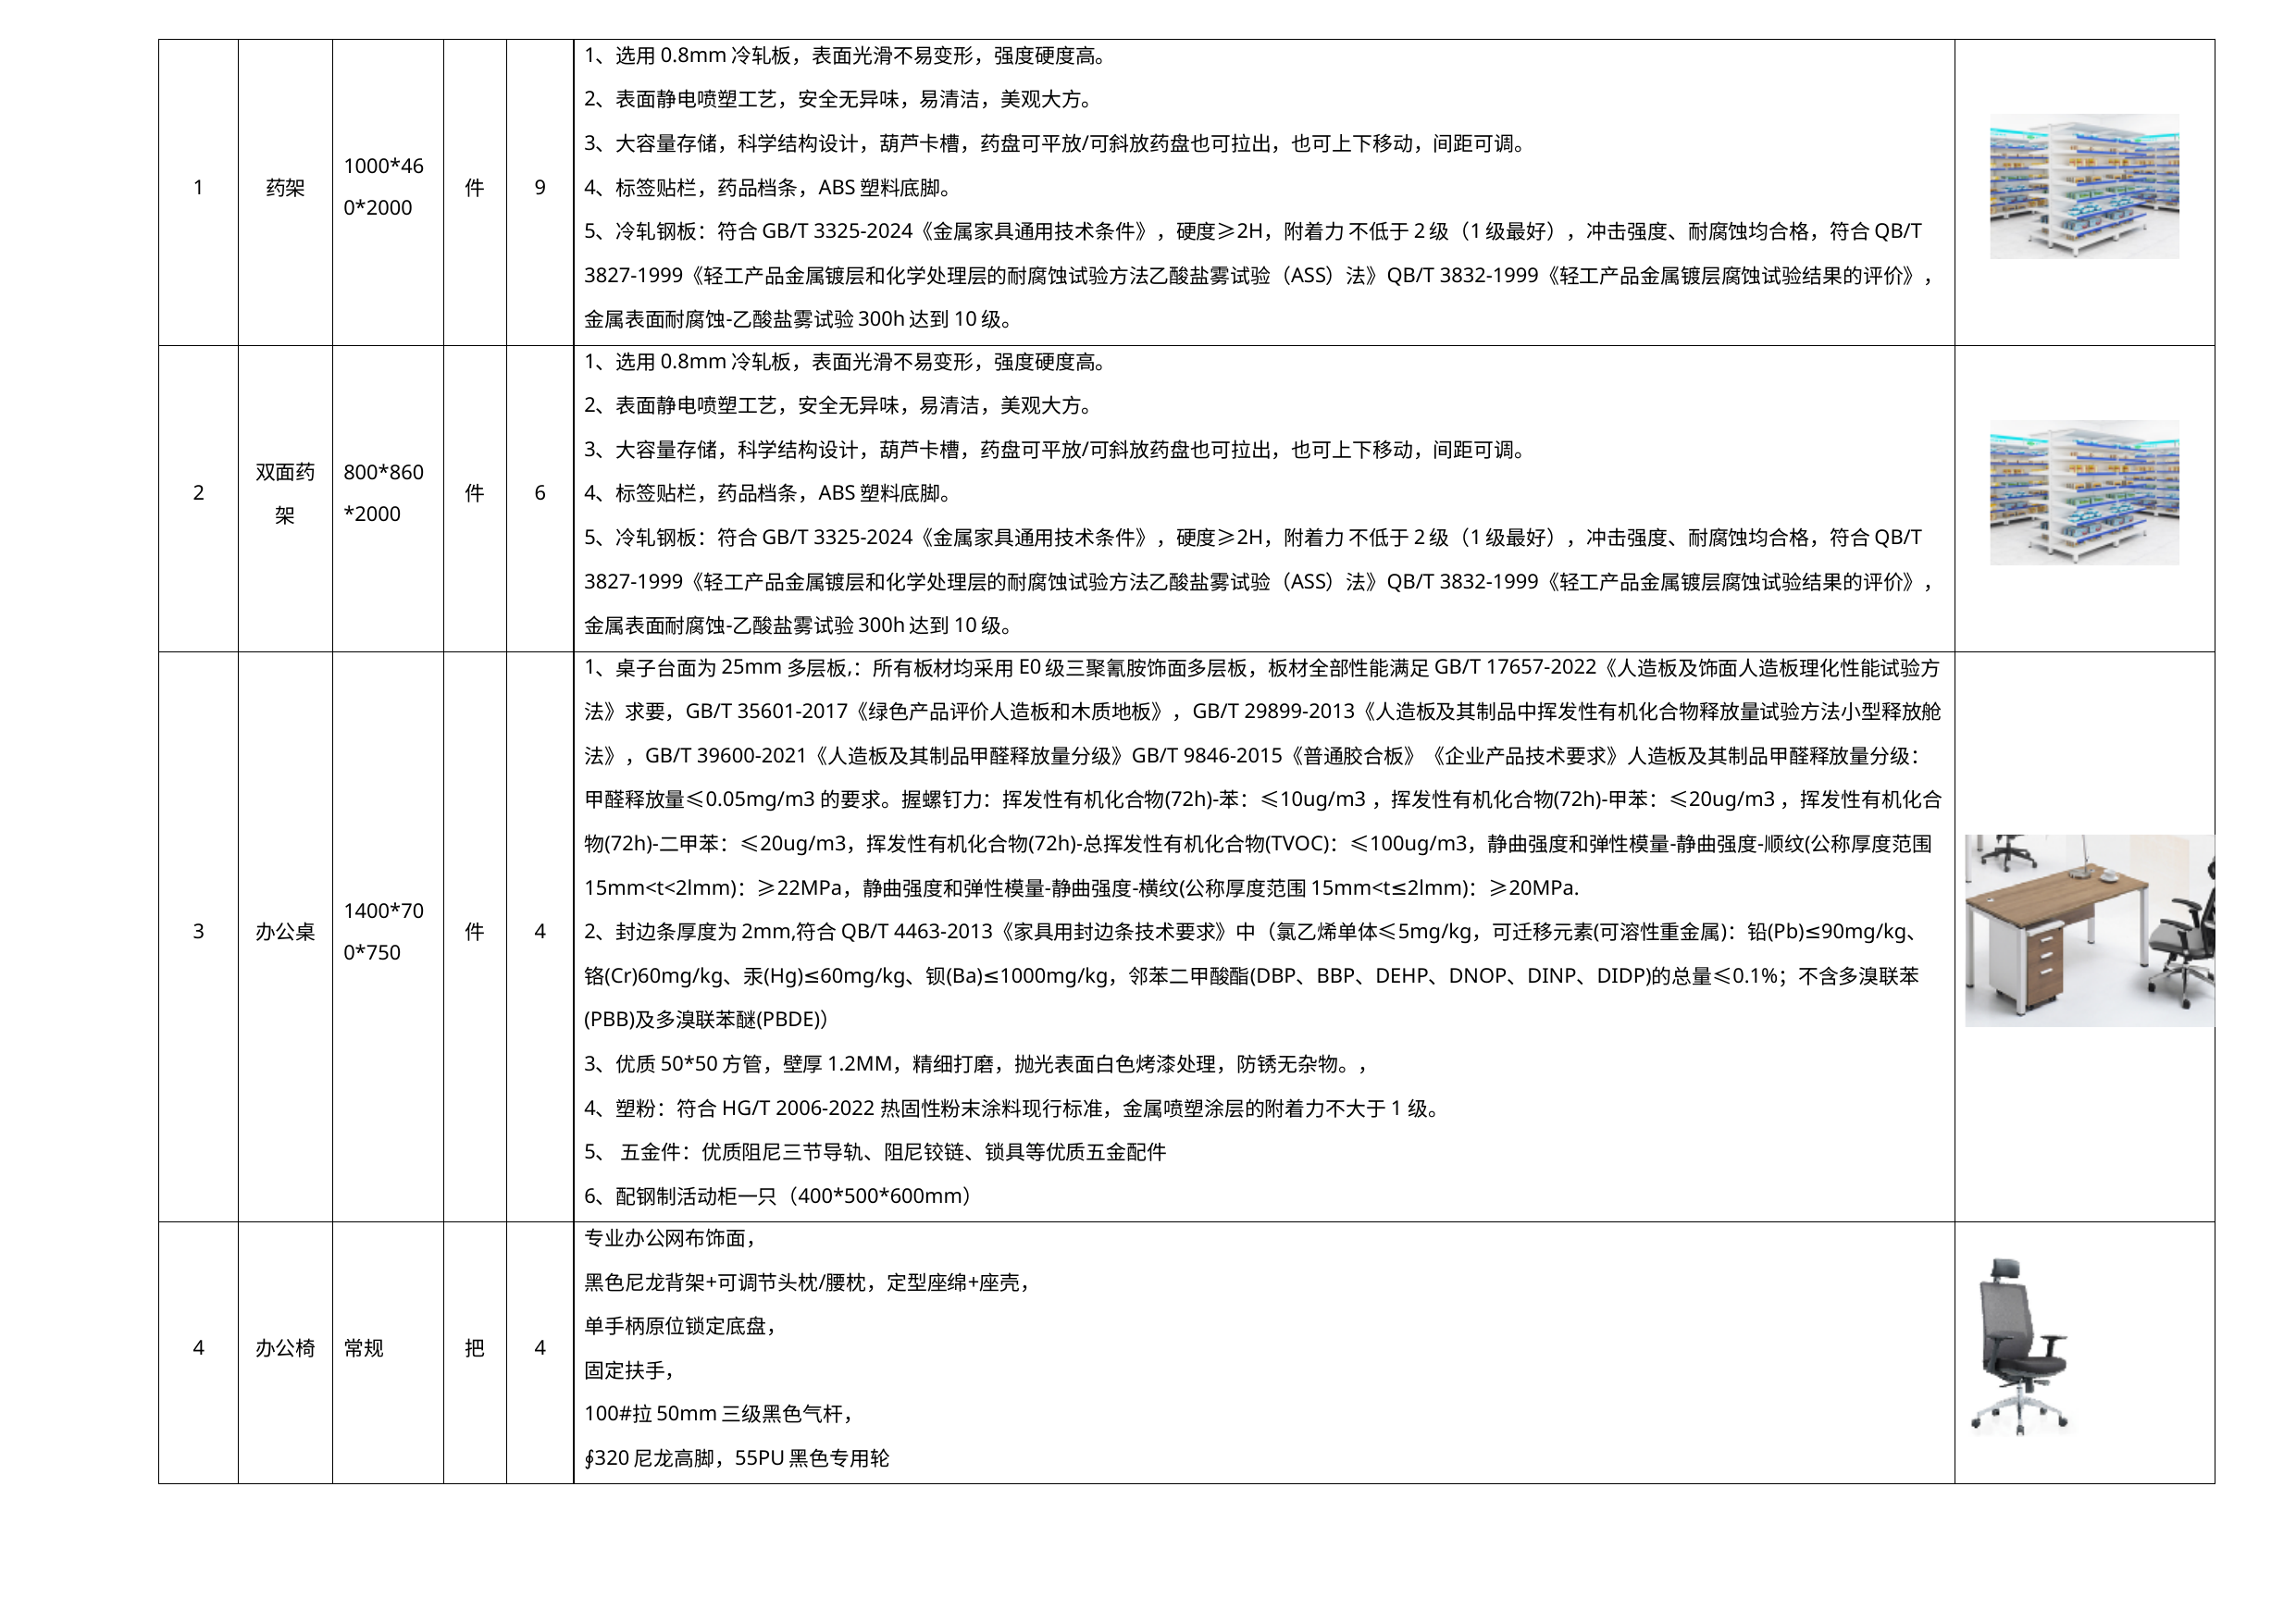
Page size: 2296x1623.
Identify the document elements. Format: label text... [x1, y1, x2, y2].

table_cell [1955, 40, 2215, 345]
table_cell 6 [507, 346, 573, 650]
table_cell 3 [159, 652, 238, 1221]
table_cell 件 [444, 652, 506, 1221]
table_cell 专业办公网布饰面， 黑色尼龙背架+可调节头枕/腰枕，定型座绵+座壳， 单手柄原位锁定底盘， 固定扶手， 100#拉50mm三级黑色气杆， ∮320尼龙高脚，55PU黑色专用轮 [575, 1222, 1955, 1483]
table_cell 件 [444, 40, 506, 345]
table_cell 办公桌 [239, 652, 332, 1221]
table_cell 1、桌子台面为25mm多层板,：所有板材均采用E0级三聚氰胺饰面多层板，板材全部性能满足GB/T 17657-2022《人造板及饰面人造板理化性能试验方法》求要，GB/T 35601-2017《绿色产品评价人造板和木质地板》，GB/T 29899-2013《人造板及其制品中挥发性有机化合物释放量试验方法小型释放舱法》，GB/T 39600-2021《人造板及其制品甲醛释放量分级》GB/T 9846-2015《普通胶合板》《企业产品技术要求》人造板及其制品甲醛释放量分级：甲醛释放量≤0.05mg/m3 的要求。握螺钉力：挥发性有机化合物(72h)-苯：≤10ug/m3 ，挥发性有机化合物(72h)-甲苯：≤20ug/m3 ，挥发性有机化合物(72h)-二甲苯：≤20ug/m3，挥发性有机化合物(72h)-总挥发性有机化合物(TVOC)：≤100ug/m3，静曲强度和弹性模量-静曲强度-顺纹(公称厚度范围15mm<t<2lmm)：≥22MPa，静曲强度和弹性模量-静曲强度-横纹(公称厚度范围15mm<t≤2lmm)：≥20MPa. 2、封边条厚度为2mm,符合QB/T 4463-2013《家具用封边条技术要求》中（氯乙烯单体≤5mg/kg，可迁移元素(可溶性重金属)：铅(Pb)≤90mg/kg、铬(Cr)60mg/kg、汞(Hg)≤60mg/kg、钡(Ba)≤1000mg/kg，邻苯二甲酸酯(DBP、BBP、DEHP、DNOP、DINP、DIDP)的总量≤0.1%；不含多溴联苯(PBB)及多溴联苯醚(PBDE)） 3、优质50*50方管，壁厚1.2MM，精细打磨，抛光表面白色烤漆处理，防锈无杂物。， 4、塑粉：符合 HG/T 2006-2022 热固性粉末涂料现行标准，金属喷塑涂层的附着力不大于 1 级。 5、 五金件：优质阻尼三节导轨、阻尼铰链、锁具等优质五金配件 6、配钢制活动柜一只（400*500*600mm） [575, 652, 1955, 1221]
table_cell 药架 [239, 40, 332, 345]
table_cell 件 [444, 346, 506, 650]
table_cell 9 [507, 40, 573, 345]
table_cell 1400*700*750 [333, 652, 443, 1221]
table_cell 4 [159, 1222, 238, 1483]
picture [1965, 1257, 2079, 1437]
table_cell 4 [507, 652, 573, 1221]
table_cell 2 [159, 346, 238, 650]
table_cell 常规 [333, 1222, 443, 1483]
table_cell 800*860*2000 [333, 346, 443, 650]
table_cell 1、选用0.8mm冷轧板，表面光滑不易变形，强度硬度高。 2、表面静电喷塑工艺，安全无异味，易清洁，美观大方。 3、大容量存储，科学结构设计，葫芦卡槽，药盘可平放/可斜放药盘也可拉出，也可上下移动，间距可调。 4、标签贴栏，药品档条，ABS塑料底脚。 5、冷轧钢板：符合GB/T 3325-2024《金属家具通用技术条件》，硬度≥2H，附着力 不低于2级（1级最好），冲击强度、耐腐蚀均合格，符合QB/T 3827-1999《轻工产品金属镀层和化学处理层的耐腐蚀试验方法乙酸盐雾试验（ASS）法》QB/T 3832-1999《轻工产品金属镀层腐蚀试验结果的评价》，金属表面耐腐蚀-乙酸盐雾试验300h达到10级。 [575, 40, 1955, 345]
picture [1990, 114, 2180, 259]
table_cell 1000*460*2000 [333, 40, 443, 345]
table_cell [1955, 346, 2215, 650]
table_cell 把 [444, 1222, 506, 1483]
table_cell 办公椅 [239, 1222, 332, 1483]
table_cell [1955, 652, 2215, 1221]
table_cell [1955, 1222, 2215, 1483]
picture [1990, 420, 2180, 565]
table_cell 1 [159, 40, 238, 345]
table_cell 1、选用0.8mm冷轧板，表面光滑不易变形，强度硬度高。 2、表面静电喷塑工艺，安全无异味，易清洁，美观大方。 3、大容量存储，科学结构设计，葫芦卡槽，药盘可平放/可斜放药盘也可拉出，也可上下移动，间距可调。 4、标签贴栏，药品档条，ABS塑料底脚。 5、冷轧钢板：符合GB/T 3325-2024《金属家具通用技术条件》，硬度≥2H，附着力 不低于2级（1级最好），冲击强度、耐腐蚀均合格，符合QB/T 3827-1999《轻工产品金属镀层和化学处理层的耐腐蚀试验方法乙酸盐雾试验（ASS）法》QB/T 3832-1999《轻工产品金属镀层腐蚀试验结果的评价》，金属表面耐腐蚀-乙酸盐雾试验300h达到10级。 [575, 346, 1955, 650]
picture [1965, 835, 2215, 1027]
table_cell 双面药架 [239, 346, 332, 650]
table_cell 4 [507, 1222, 573, 1483]
